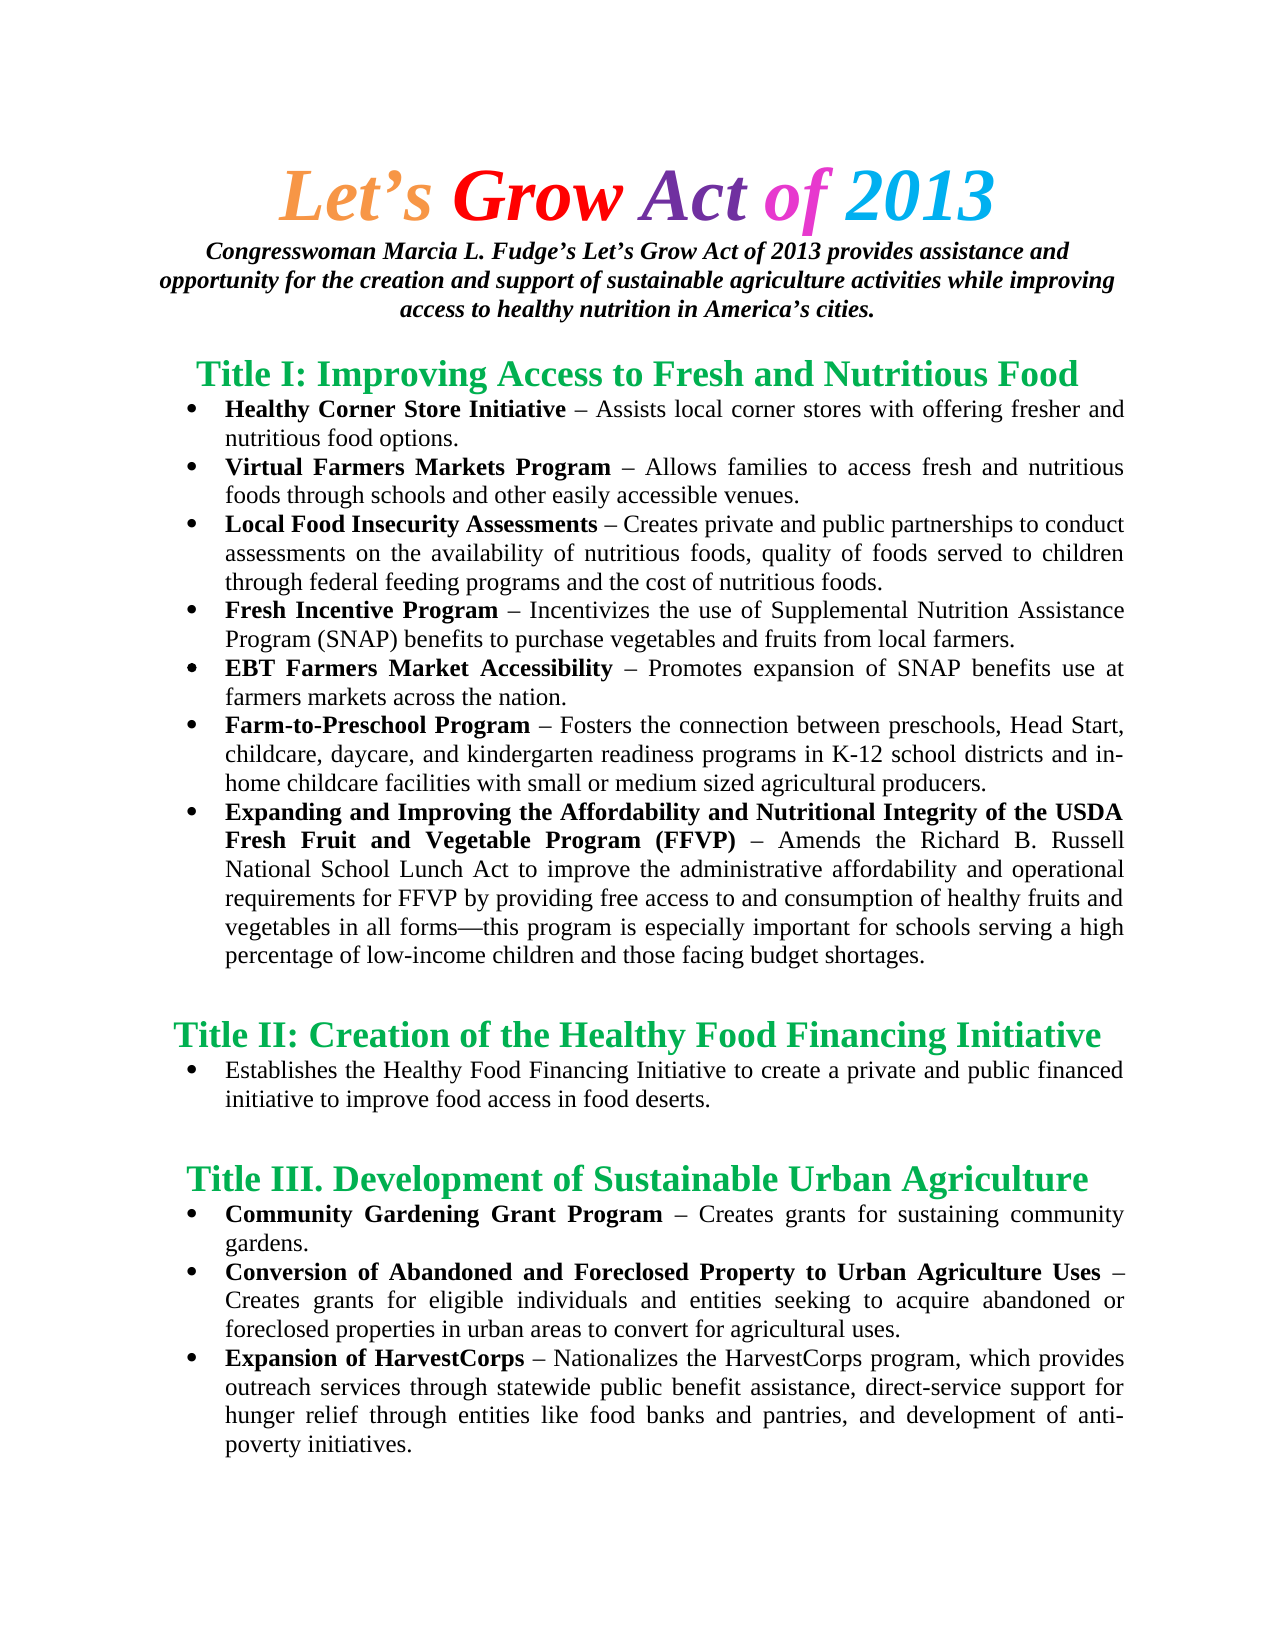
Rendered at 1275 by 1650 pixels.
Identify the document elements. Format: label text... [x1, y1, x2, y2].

list Expanding and Improving the Affordability and Nutritional Integrity of the USDA Fresh Fruit and Vegetable Program (FFVP) – Amends the Richard B. Russell National School Lunch Act to improve the administrative affordability and operational requirements for FFVP by providing free access to and consumption of healthy fruits and vegetables in all forms—this program is especially important for schools serving a high percentage of low-income children and those facing budget shortages. [187, 797, 1125, 969]
list Establishes the Healthy Food Financing Initiative to create a private and public financed initiative to improve food access in food deserts. [187, 1056, 1125, 1113]
list Fresh Incentive Program – Incentivizes the use of Supplemental Nutrition Assistance Program (SNAP) benefits to purchase vegetables and fruits from local farmers. [187, 596, 1125, 653]
list Healthy Corner Store Initiative – Assists local corner stores with offering fresher and nutritious food options. [187, 394, 1125, 452]
list Community Gardening Grant Program – Creates grants for sustaining community gardens. [187, 1199, 1125, 1257]
text Title II: Creation of the Healthy Food Financing Initiative [150, 1012, 1125, 1056]
list Virtual Farmers Markets Program – Allows families to access fresh and nutritious foods through schools and other easily accessible venues. [187, 452, 1125, 509]
list Conversion of Abandoned and Foreclosed Property to Urban Agriculture Uses – Creates grants for eligible individuals and entities seeking to acquire abandoned or foreclosed properties in urban areas to convert for agricultural uses. [187, 1257, 1125, 1343]
list Farm-to-Preschool Program – Fosters the connection between preschools, Head Start, childcare, daycare, and kindergarten readiness programs in K-12 school districts and in-home childcare facilities with small or medium sized agricultural producers. [187, 711, 1125, 797]
text Let’s Grow Act of 2013 [150, 150, 1125, 236]
text Title I: Improving Access to Fresh and Nutritious Food [150, 351, 1125, 394]
list EBT Farmers Market Accessibility – Promotes expansion of SNAP benefits use at farmers markets across the nation. [187, 653, 1125, 711]
list Expansion of HarvestCorps – Nationalizes the HarvestCorps program, which provides outreach services through statewide public benefit assistance, direct-service support for hunger relief through entities like food banks and pantries, and development of anti-poverty initiatives. [187, 1343, 1125, 1458]
text Congresswoman Marcia L. Fudge’s Let’s Grow Act of 2013 provides assistance and opportunity for the creation and support of sustainable agriculture activities while improving access to healthy nutrition in America’s cities. [150, 236, 1125, 322]
list Local Food Insecurity Assessments – Creates private and public partnerships to conduct assessments on the availability of nutritious foods, quality of foods served to children through federal feeding programs and the cost of nutritious foods. [187, 509, 1125, 596]
text Title III. Development of Sustainable Urban Agriculture [150, 1156, 1125, 1199]
